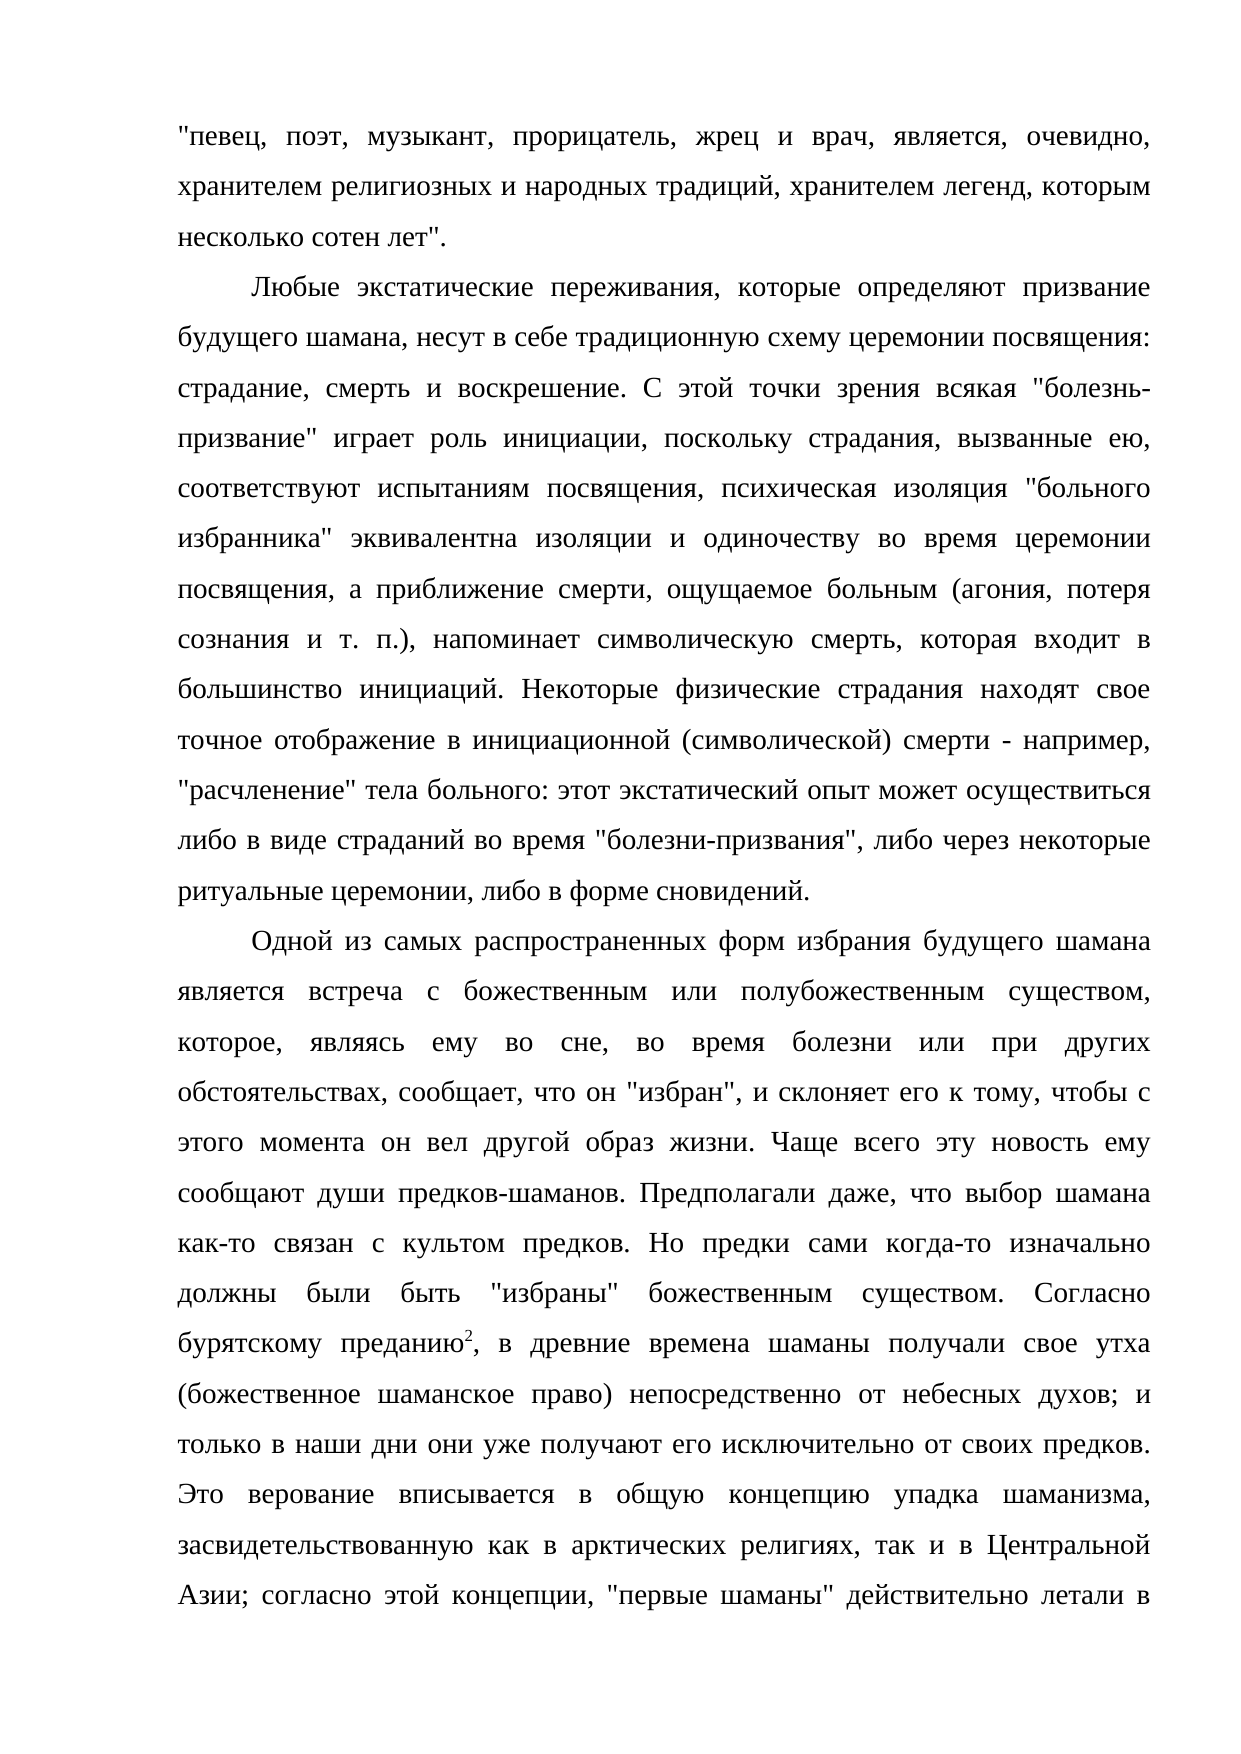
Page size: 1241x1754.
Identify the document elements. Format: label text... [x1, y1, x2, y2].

text Любые экстатические переживания, которые определяют призвание будущего шамана, несут в себе традиционную схему церемонии посвящения: страдание, смерть и воскрешение. С этой точки зрения всякая "болезнь-призвание" играет роль инициации, поскольку страдания, вызванные ею, соответствуют испытаниям посвящения, психическая изоляция "больного избранника" эквивалентна изоляции и одиночеству во время церемонии посвящения, а приближение смерти, ощущаемое больным (агония, потеря сознания и т. п.), напоминает символическую смерть, которая входит в большинство инициаций. Некоторые физические страдания находят свое точное отображение в инициационной (символической) смерти - например, "расчленение" тела больного: этот экстатический опыт может осуществиться либо в виде страданий во время "болезни-призвания", либо через некоторые ритуальные церемонии, либо в форме сновидений. [177, 269, 1152, 906]
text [177, 923, 1152, 1611]
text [177, 118, 1152, 252]
